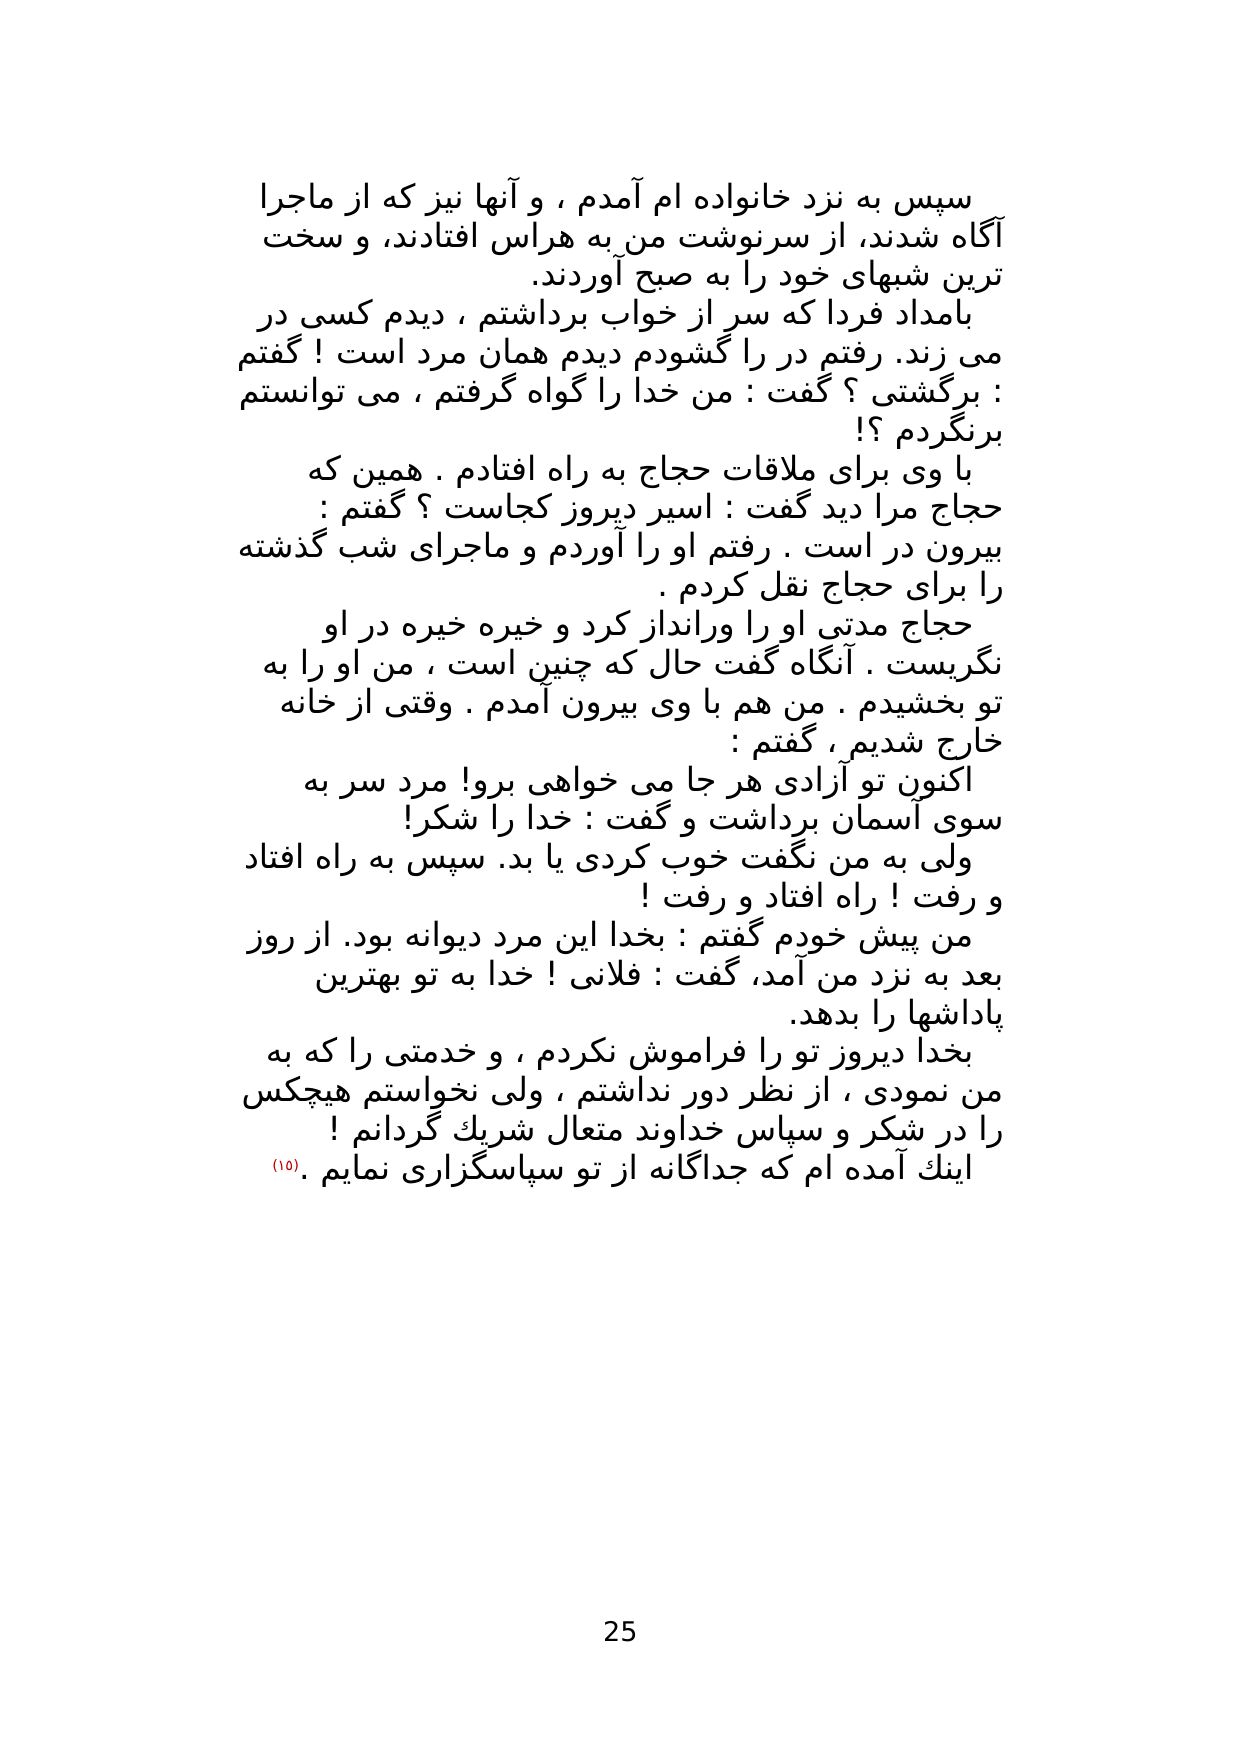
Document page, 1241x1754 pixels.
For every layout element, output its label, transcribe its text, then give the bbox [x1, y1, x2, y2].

text حجاج مدتى او را ورانداز كرد و خيره خيره در او نگريست . آنگاه گفت حال كه چنين است ، من او را به تو بخشيدم . من هم با وى بيرون آمدم . وقتى از خانه خارج شديم ، گفتم : [236, 604, 1004, 760]
text بامداد فردا كه سر از خواب برداشتم ، ديدم كسى در مى زند. رفتم در را گشودم ديدم همان مرد است ! گفتم : برگشتى ؟ گفت : من خدا را گواه گرفتم ، مى توانستم برنگردم ؟! [236, 294, 1004, 449]
text ولى به من نگفت خوب كردى يا بد. سپس به راه افتاد و رفت ! راه افتاد و رفت ! [236, 838, 1004, 915]
text اكنون تو آزادى هر جا مى خواهى برو! مرد سر به سوى آسمان برداشت و گفت : خدا را شكر! [236, 760, 1004, 838]
text بخدا ديروز تو را فراموش نكردم ، و خدمتى را كه به من نمودى ، از نظر دور نداشتم ، ولى نخواستم هيچكس را در شكر و سپاس خداوند متعال شريك گردانم ! [236, 1032, 1004, 1148]
text من پيش خودم گفتم : بخدا اين مرد ديوانه بود. از روز بعد به نزد من آمد، گفت : فلانى ! خدا به تو بهترين پاداشها را بدهد. [236, 915, 1004, 1032]
text با وى براى ملاقات حجاج به راه افتادم . همين كه حجاج مرا ديد گفت : اسير ديروز كجاست ؟ گفتم : بيرون در است . رفتم او را آوردم و ماجراى شب گذشته را براى حجاج نقل كردم . [236, 449, 1004, 604]
text اينك آمده ام كه جداگانه از تو سپاسگزارى نمايم .(١٥) [236, 1148, 1004, 1187]
text سپس به نزد خانواده ام آمدم ، و آنها نيز كه از ماجرا آگاه شدند، از سرنوشت من به هراس افتادند، و سخت ترين شبهاى خود را به صبح آوردند. [236, 177, 1004, 294]
